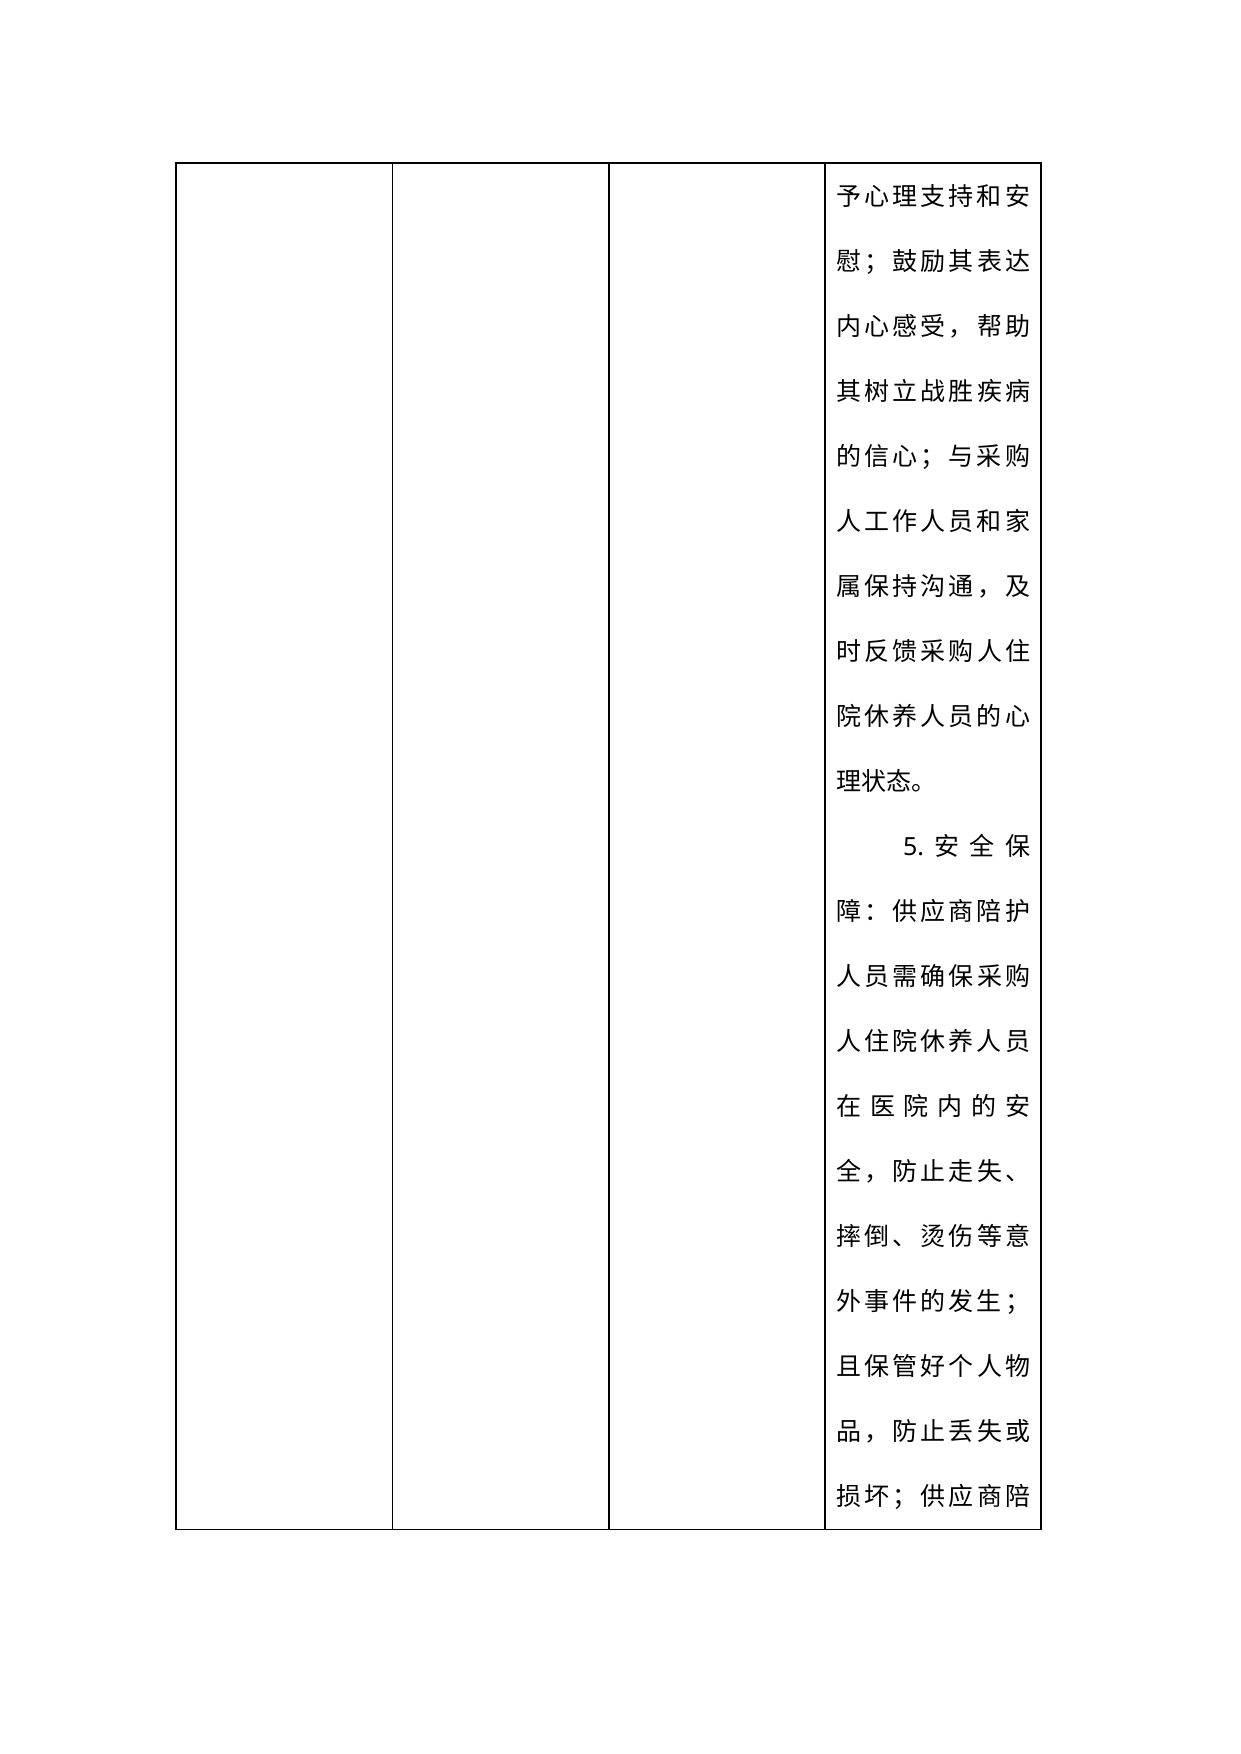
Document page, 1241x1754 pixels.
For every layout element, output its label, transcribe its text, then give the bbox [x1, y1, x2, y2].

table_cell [826, 164, 1040, 1528]
table_cell [177, 164, 392, 1528]
table_cell [610, 164, 824, 1528]
table_cell 1 [393, 164, 608, 1528]
